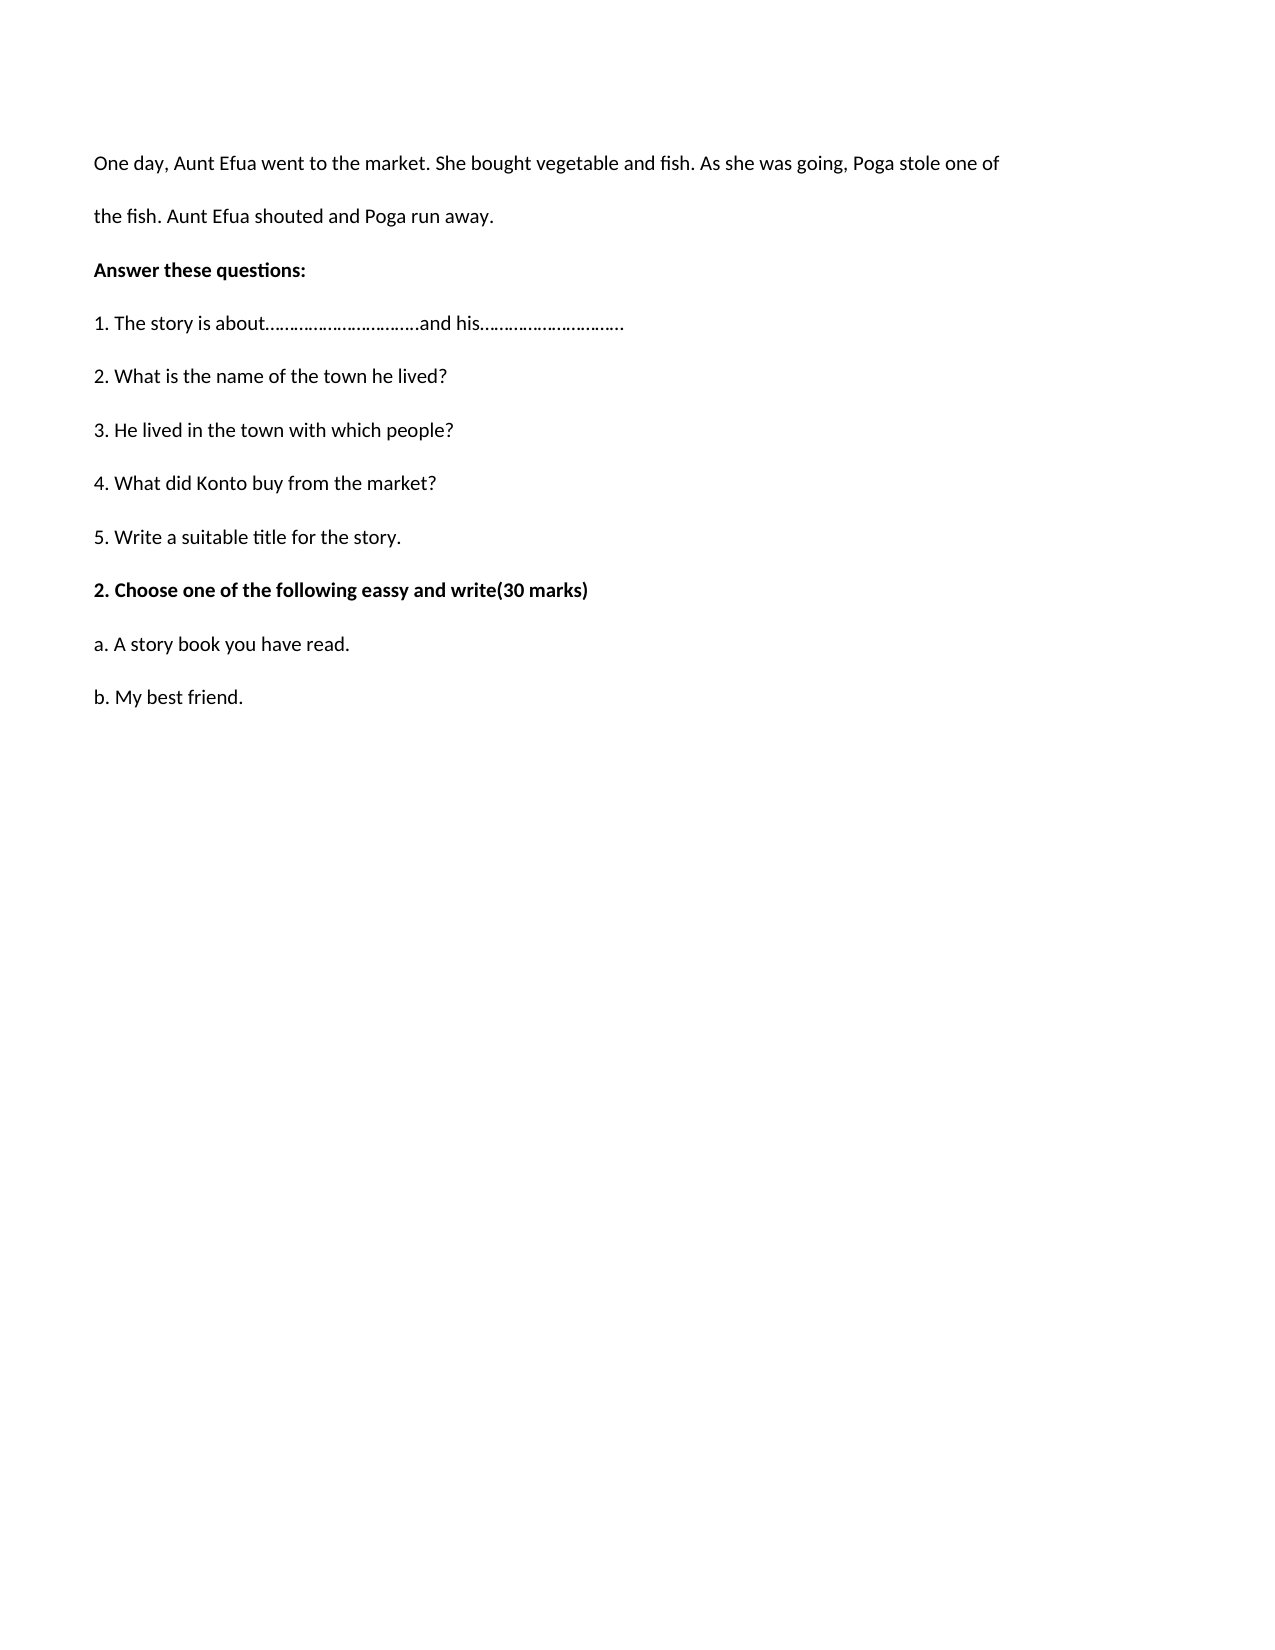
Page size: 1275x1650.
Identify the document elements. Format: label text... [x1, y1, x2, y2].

text 1. The story is about…………………………..and his………………………… [94, 310, 1125, 364]
text 2. What is the name of the town he lived? [94, 364, 1125, 417]
text 5. Write a suitable title for the story. [94, 524, 1125, 577]
text Answer these questions: [94, 257, 1125, 310]
text One day, Aunt Efua went to the market. She bought vegetable and fish. As she was going, Poga stole one of [94, 150, 1125, 203]
text 3. He lived in the town with which people? [94, 417, 1125, 471]
text 2. Choose one of the following eassy and write(30 marks) [94, 577, 1125, 631]
text a. A story book you have read. [94, 631, 1125, 684]
text b. My best friend. [94, 684, 1125, 710]
text the fish. Aunt Efua shouted and Poga run away. [94, 203, 1125, 257]
text 4. What did Konto buy from the market? [94, 471, 1125, 524]
